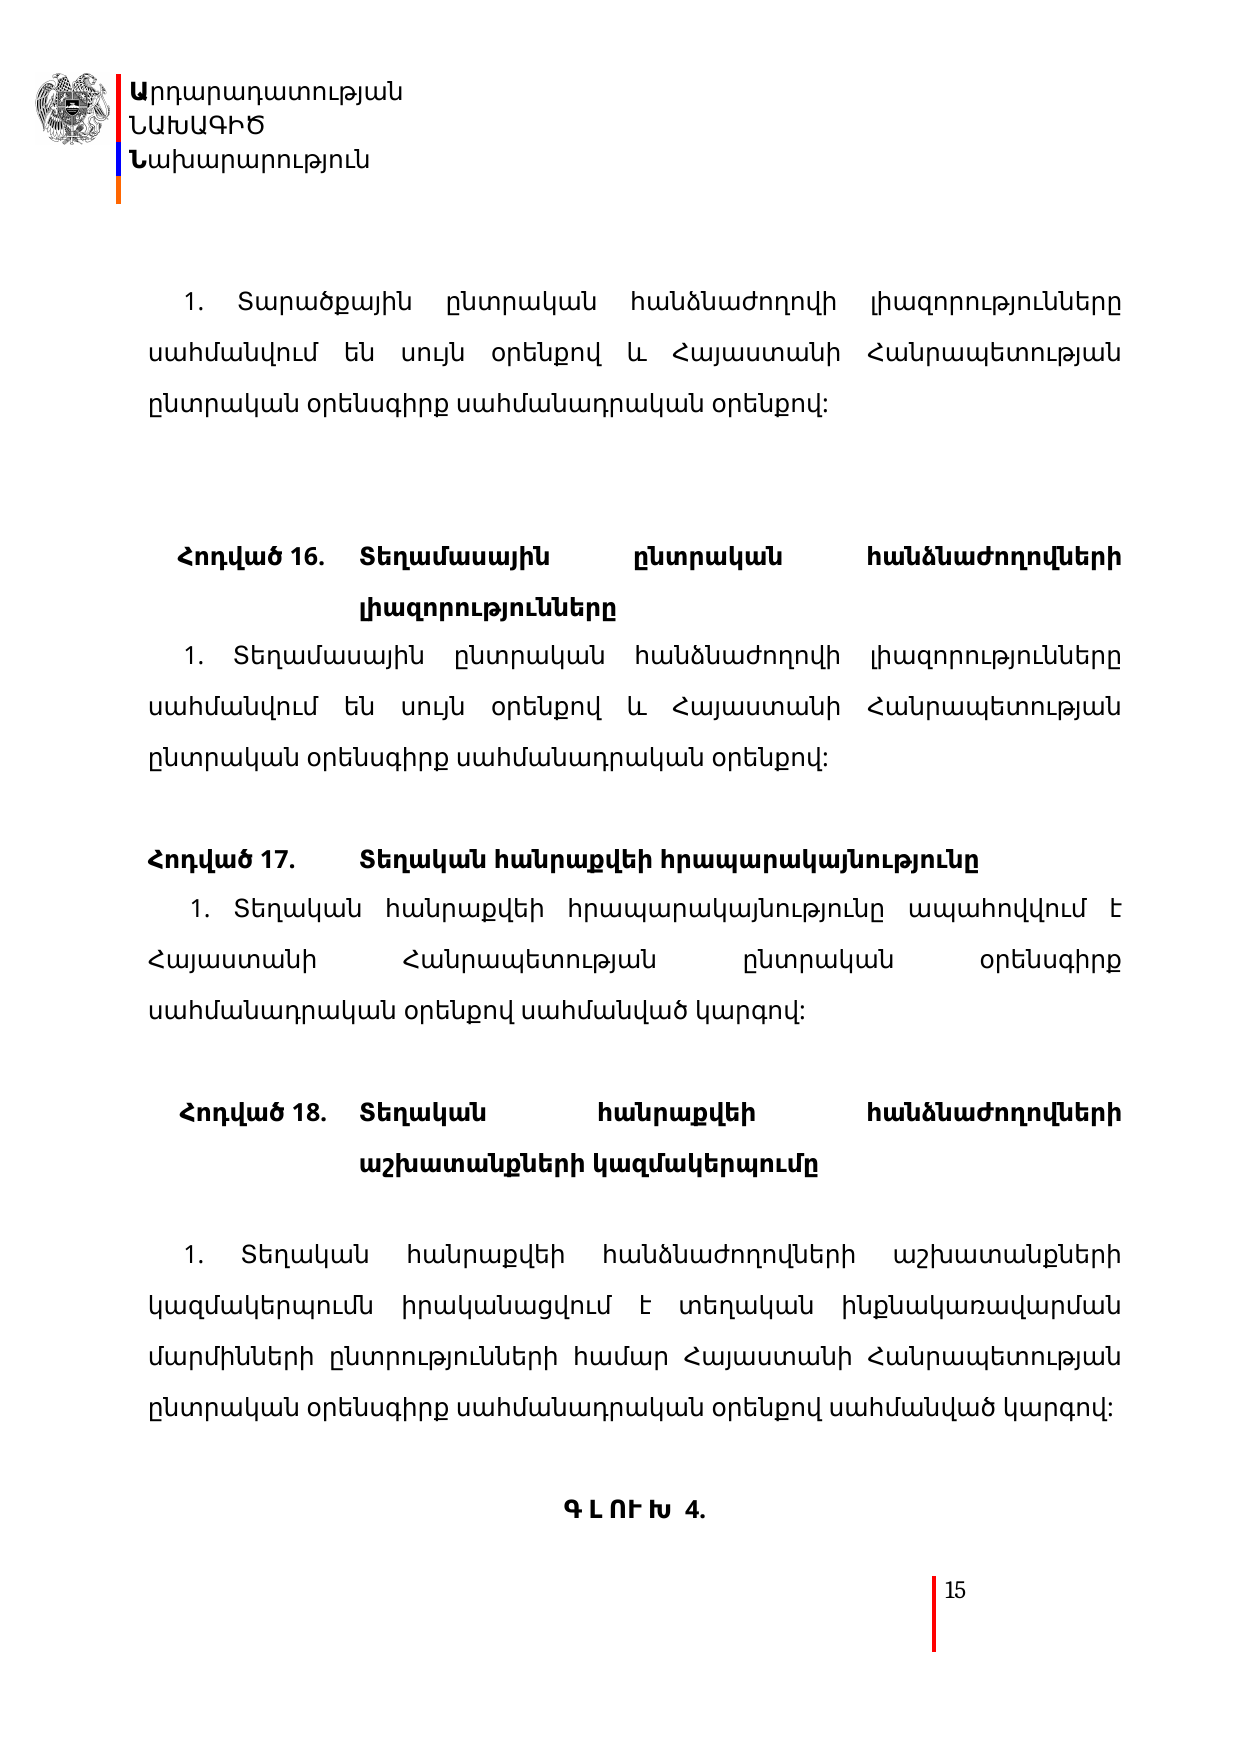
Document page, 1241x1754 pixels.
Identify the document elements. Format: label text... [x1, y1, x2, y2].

table_header Տեղամասային ընտրական հանձնաժողովների լիազորությունները [359, 538, 1122, 638]
text 1. Տեղամասային ընտրական հանձնաժողովի լիազորությունները սահմանվում են սույն օրենքով և Հայաստանի Հանրապետության ընտրական օրենսգիրք սահմանադրական օրենքով: [148, 638, 1122, 774]
text 1. Տեղական հանրաքվեի հրապարակայնությունը ապահովվում է Հայաստանի Հանրապետության ընտրական օրենսգիրք սահմանադրական օրենքով սահմանված կարգով: [148, 890, 1122, 1026]
text 1. Տեղական հանրաքվեի հանձնաժողովների աշխատանքների կազմակերպումն իրականացվում է տեղական ինքնակառավարման մարմինների ընտրությունների համար Հայաստանի Հանրապետության ընտրական օրենսգիրք սահմանադրական օրենքով սահմանված կարգով: [148, 1237, 1122, 1424]
text 1. Տարածքային ընտրական հանձնաժողովի լիազորությունները սահմանվում են սույն օրենքով և Հայաստանի Հանրապետության ընտրական օրենսգիրք սահմանադրական օրենքով: [148, 283, 1122, 419]
table_header Հոդված 16. [148, 538, 359, 638]
text Գ Լ ՈՒ Խ 4. [148, 1492, 1122, 1526]
table_header Հոդված 17. [148, 842, 359, 890]
table_header Հոդված 18. [148, 1094, 359, 1194]
picture [35, 72, 110, 145]
table_header Տեղական հանրաքվեի հանձնաժողովների աշխատանքների կազմակերպումը [359, 1094, 1122, 1194]
table_header Տեղական հանրաքվեի հրապարակայնությունը [359, 842, 1122, 890]
